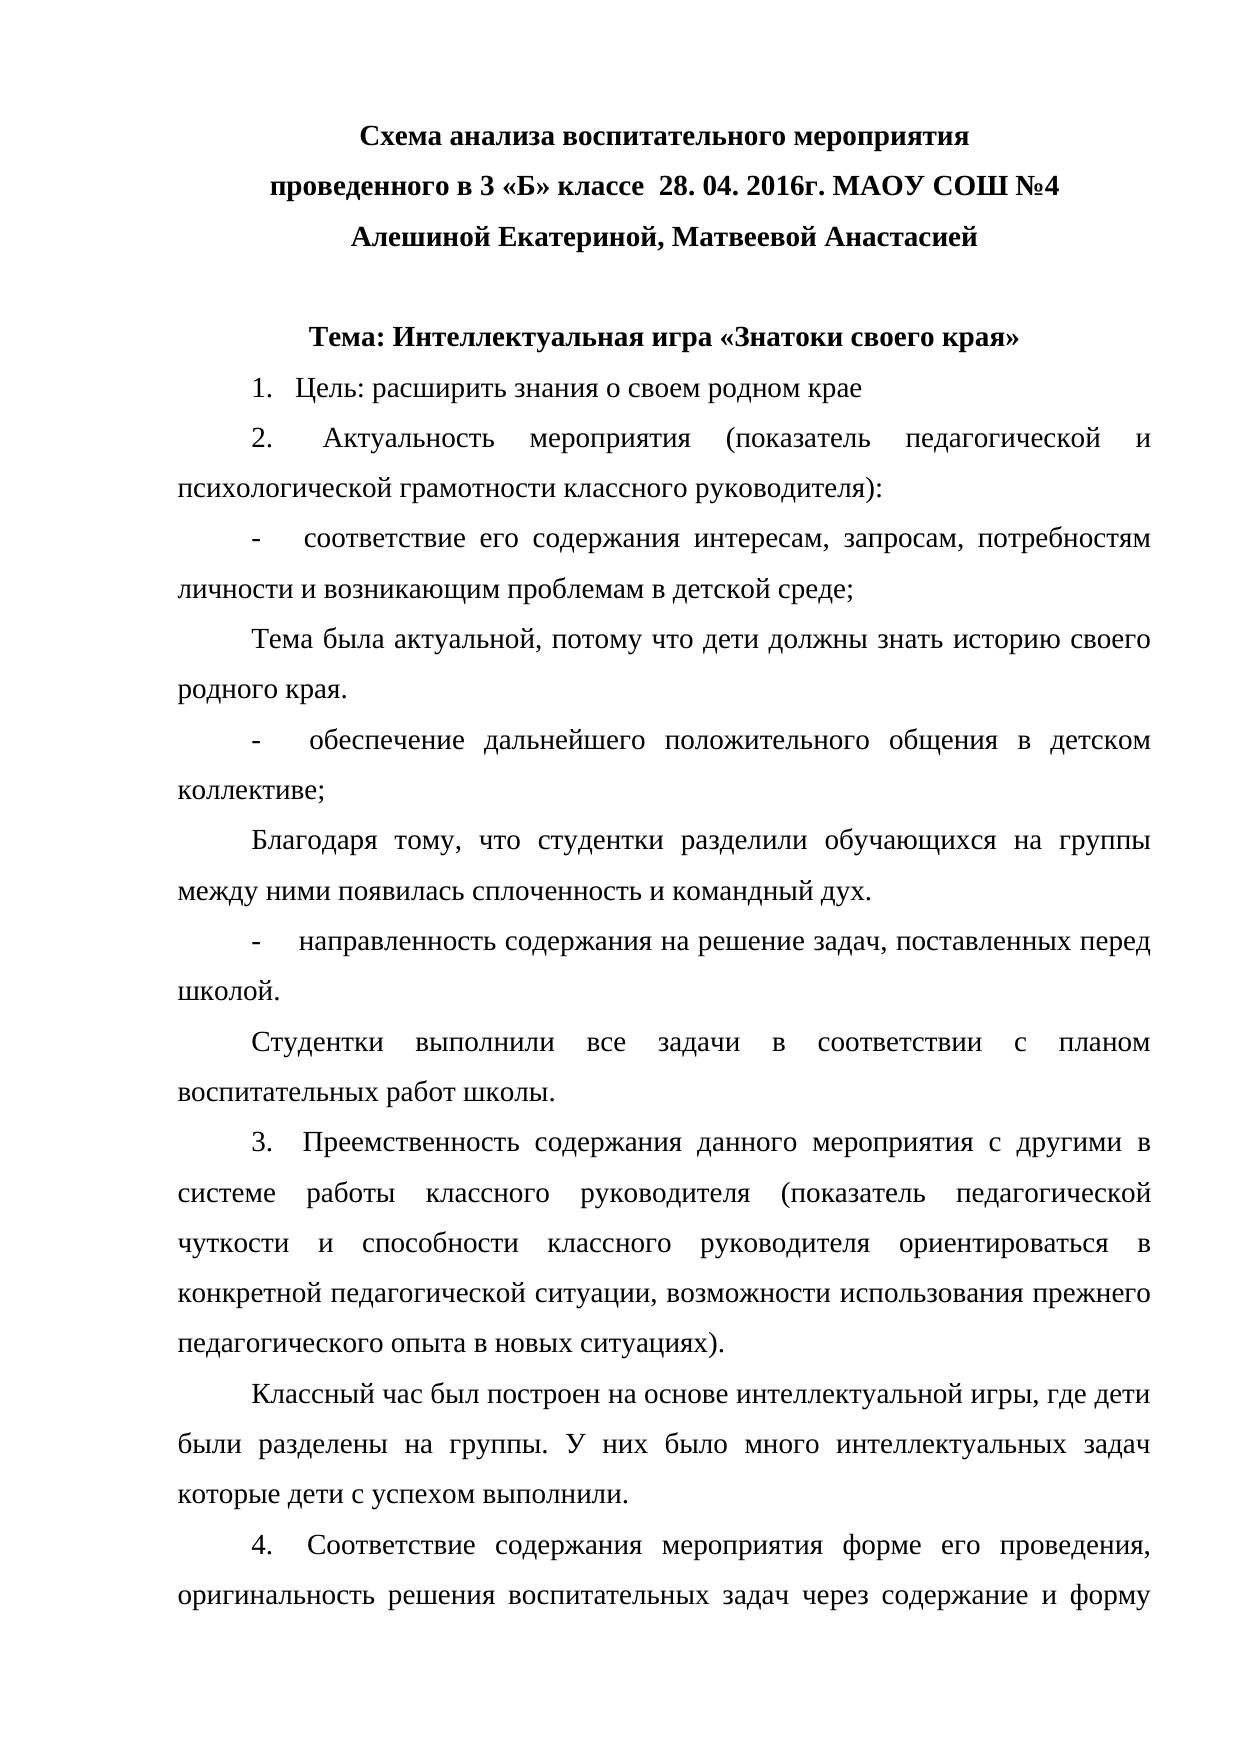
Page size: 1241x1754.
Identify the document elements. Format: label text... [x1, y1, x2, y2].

text - соответствие его содержания интересам, запросам, потребностям личности и возникающим проблемам в детской среде; [177, 521, 1152, 604]
text 2. Актуальность мероприятия (показатель педагогической и психологической грамотности классного руководителя): [177, 420, 1152, 504]
text 1. Цель: расширить знания о своем родном крае [177, 370, 1152, 403]
text Студентки выполнили все задачи в соответствии с планом воспитательных работ школы. [177, 1024, 1152, 1108]
text проведенного в 3 «Б» классе 28. 04. 2016г. МАОУ СОШ №4 [177, 168, 1152, 202]
text Алешиной Екатериной, Матвеевой Анастасией [177, 219, 1152, 252]
text Схема анализа воспитательного мероприятия [177, 118, 1152, 152]
text - обеспечение дальнейшего положительного общения в детском коллективе; [177, 722, 1152, 806]
text Благодаря тому, что студентки разделили обучающихся на группы между ними появилась сплоченность и командный дух. [177, 822, 1152, 906]
text - направленность содержания на решение задач, поставленных перед школой. [177, 923, 1152, 1007]
text Тема была актуальной, потому что дети должны знать историю своего родного края. [177, 621, 1152, 705]
text Тема: Интеллектуальная игра «Знатоки своего края» [177, 319, 1152, 353]
text Классный час был построен на основе интеллектуальной игры, где дети были разделены на группы. У них было много интеллектуальных задач которые дети с успехом выполнили. [177, 1376, 1152, 1510]
text 3. Преемственность содержания данного мероприятия с другими в системе работы классного руководителя (показатель педагогической чуткости и способности классного руководителя ориентироваться в конкретной педагогической ситуации, возможности использования прежнего педагогического опыта в новых ситуациях). [177, 1124, 1152, 1359]
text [177, 1527, 1152, 1611]
